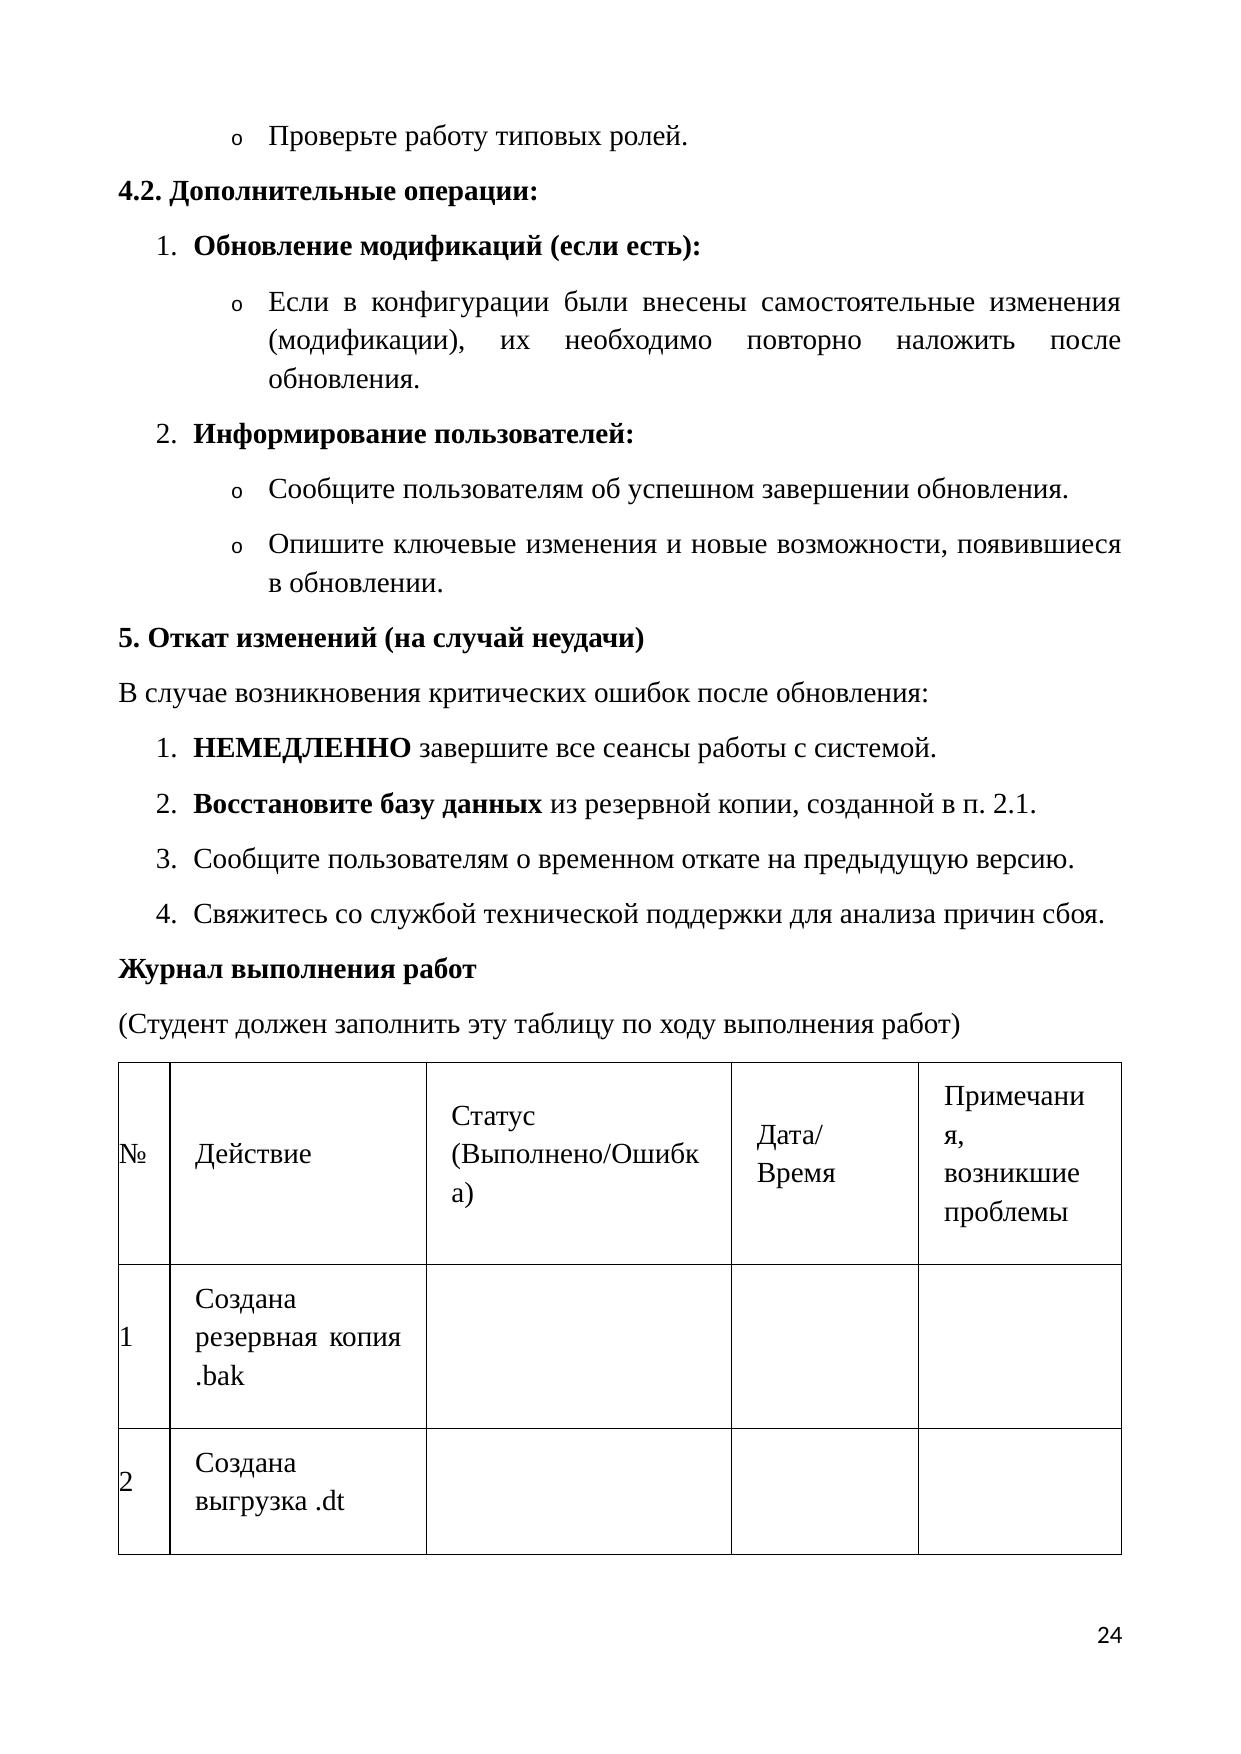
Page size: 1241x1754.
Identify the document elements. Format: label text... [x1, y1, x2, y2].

text В случае возникновения критических ошибок после обновления: [118, 675, 1122, 709]
list Свяжитесь со службой технической поддержки для анализа причин сбоя. [156, 896, 1122, 930]
table_cell [427, 1265, 731, 1428]
table_cell Создана выгрузка .dt [171, 1429, 426, 1553]
table_header Действие [171, 1063, 426, 1264]
text Журнал выполнения работ [118, 951, 1122, 985]
list Сообщите пользователям об успешном завершении обновления. [231, 471, 1122, 505]
table_cell 2 [119, 1429, 169, 1553]
text (Студент должен заполнить эту таблицу по ходу выполнения работ) [118, 1007, 1122, 1040]
table_cell [732, 1265, 918, 1428]
list Сообщите пользователям о временном откате на предыдущую версию. [156, 841, 1122, 874]
table_cell 1 [119, 1265, 169, 1428]
table_header № [119, 1063, 169, 1264]
table_header Статус (Выполнено/Ошибка) [427, 1063, 731, 1264]
text 4.2. Дополнительные операции: [118, 173, 1122, 207]
text 5. Откат изменений (на случай неудачи) [118, 620, 1122, 654]
list Проверьте работу типовых ролей. [231, 118, 1122, 152]
list Если в конфигурации были внесены самостоятельные изменения (модификации), их необходимо повторно наложить после обновления. [231, 284, 1122, 394]
table_header Дата/Время [732, 1063, 918, 1264]
table_cell [919, 1265, 1121, 1428]
table_cell Создана резервная копия .bak [171, 1265, 426, 1428]
table_cell [732, 1429, 918, 1553]
list НЕМЕДЛЕННО завершите все сеансы работы с системой. [156, 731, 1122, 764]
list Обновление модификаций (если есть): [156, 228, 1122, 262]
list Информирование пользователей: [156, 416, 1122, 449]
table_header Примечания, возникшие проблемы [919, 1063, 1121, 1264]
table_cell [427, 1429, 731, 1553]
list Восстановите базу данных из резервной копии, созданной в п. 2.1. [156, 786, 1122, 819]
list Опишите ключевые изменения и новые возможности, появившиеся в обновлении. [231, 526, 1122, 598]
table_cell [919, 1429, 1121, 1553]
